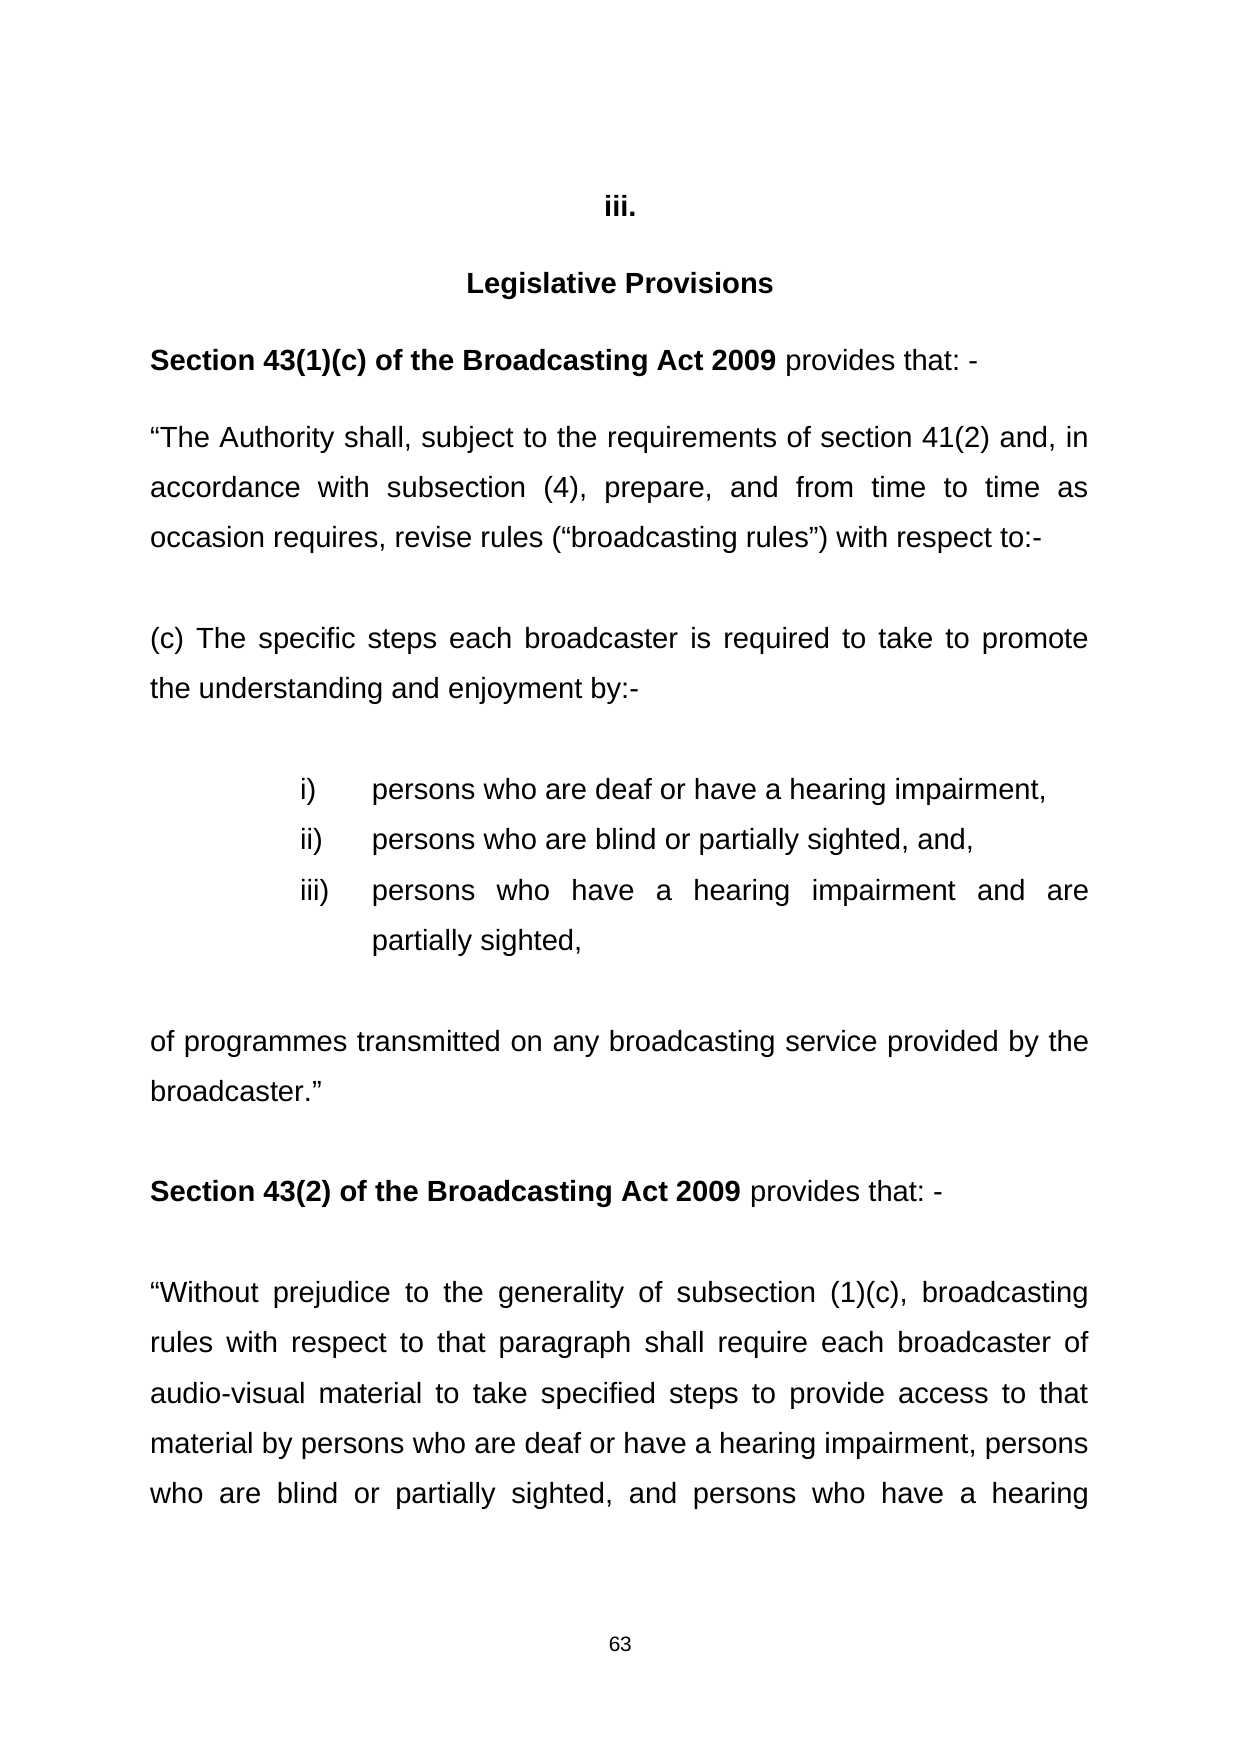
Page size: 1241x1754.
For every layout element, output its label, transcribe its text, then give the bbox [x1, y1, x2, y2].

list persons who have a hearing impairment and are partially sighted, [300, 873, 1090, 956]
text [150, 1275, 1090, 1510]
text iii. [150, 188, 1090, 222]
text “The Authority shall, subject to the requirements of section 41(2) and, in accordance with subsection (4), prepare, and from time to time as occasion requires, revise rules (“broadcasting rules”) with respect to:- [150, 420, 1090, 554]
text (c) The specific steps each broadcaster is required to take to promote the understanding and enjoyment by:- [150, 621, 1090, 705]
text Legislative Provisions [150, 266, 1090, 299]
list persons who are deaf or have a hearing impairment, [300, 772, 1090, 806]
text Section 43(1)(c) of the Broadcasting Act 2009 provides that: - [150, 343, 1090, 376]
text of programmes transmitted on any broadcasting service provided by the broadcaster.” [150, 1023, 1090, 1107]
list persons who are blind or partially sighted, and, [300, 822, 1090, 856]
text Section 43(2) of the Broadcasting Act 2009 provides that: - [150, 1174, 1090, 1208]
